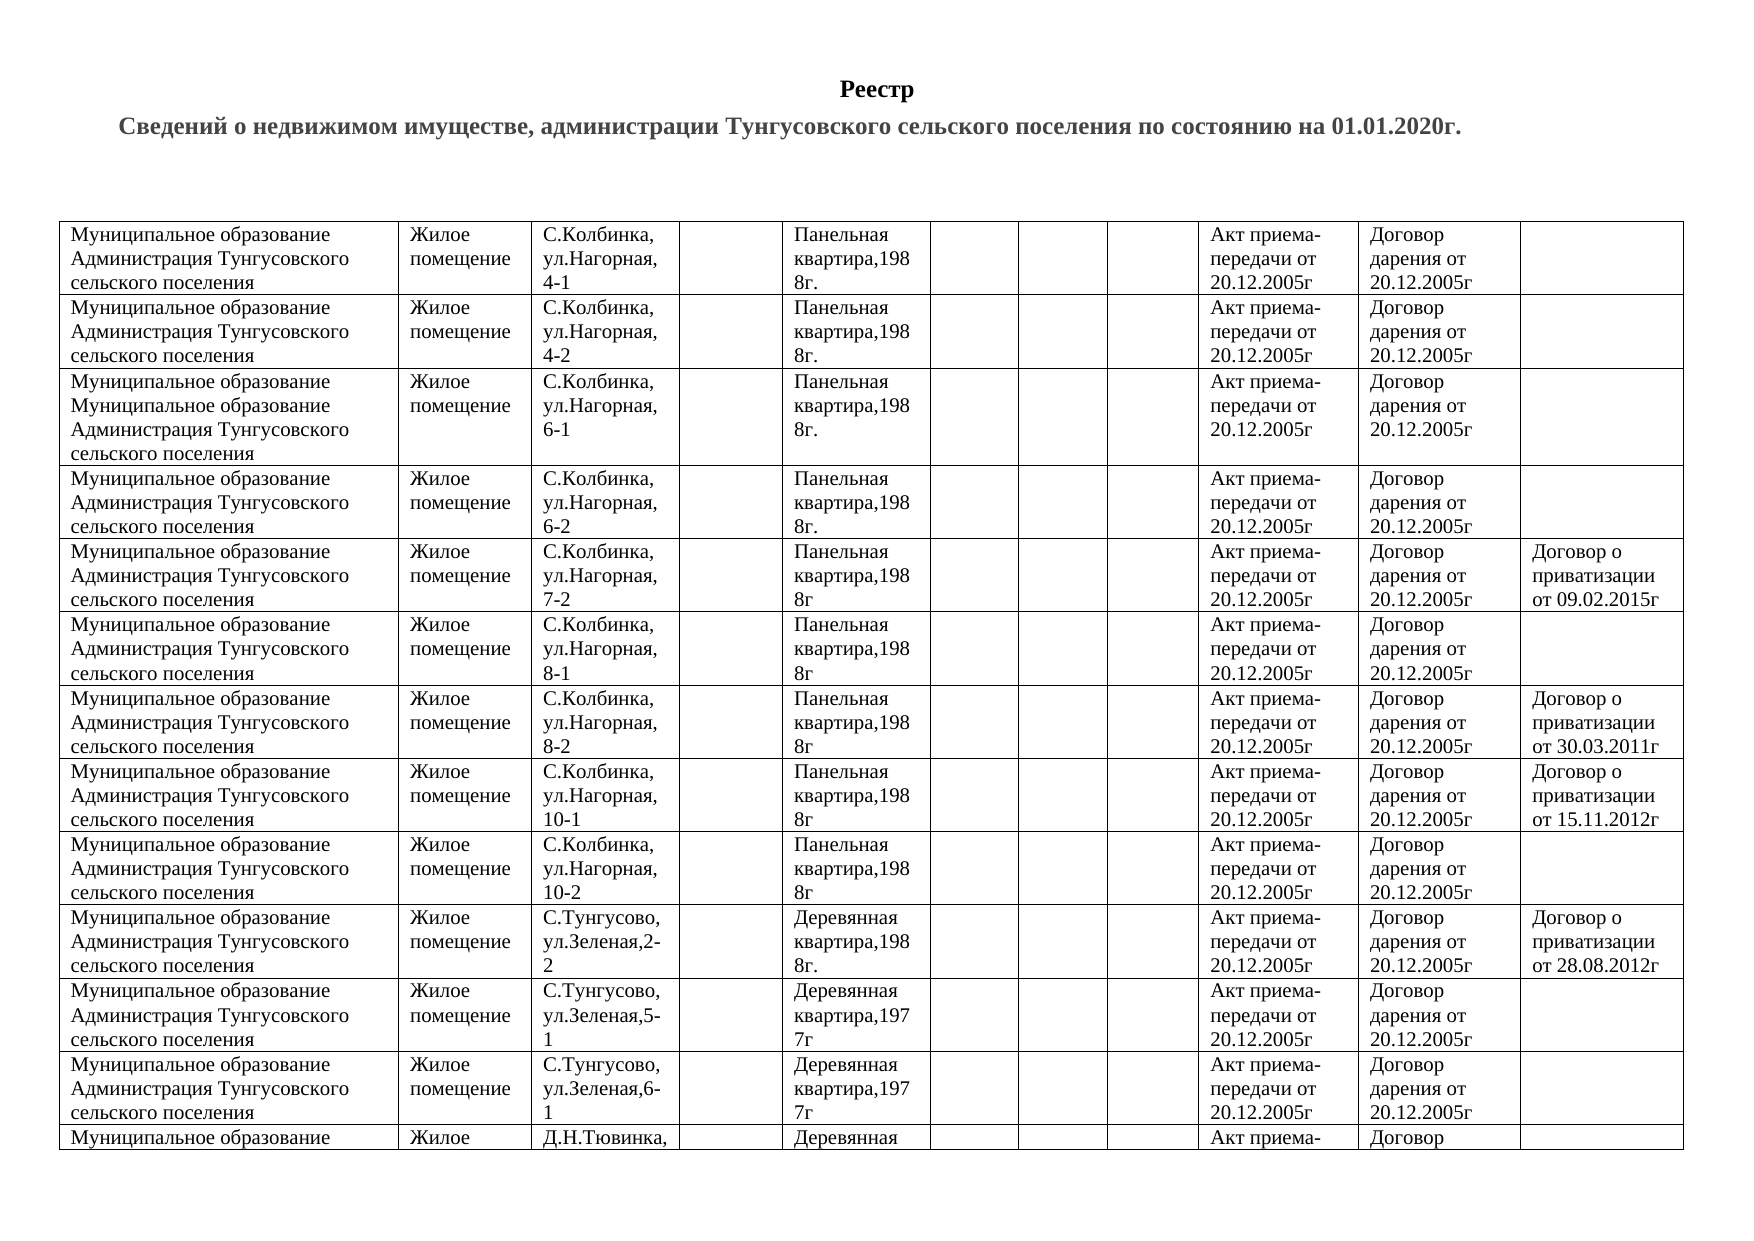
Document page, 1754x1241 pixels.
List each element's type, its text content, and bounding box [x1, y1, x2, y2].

table_cell [1108, 1125, 1198, 1149]
table_cell Муниципальное образование Администрация Тунгусовского сельского поселения [60, 539, 398, 611]
table_cell Панельная квартира,1988г [783, 539, 930, 611]
table_cell Акт приема-передачи от 20.12.2005г [1199, 295, 1358, 367]
table_cell Договор о приватизации от 30.03.2011г [1521, 686, 1683, 758]
table_cell С.Колбинка, ул.Нагорная,10-1 [532, 759, 679, 831]
table_cell С.Колбинка, ул.Нагорная,10-2 [532, 832, 679, 904]
table_cell Жилое помещение [399, 979, 531, 1051]
table_cell [1108, 979, 1198, 1051]
table_cell Муниципальное образование Администрация Тунгусовского сельского поселения [60, 686, 398, 758]
table_cell С.Тунгусово, ул.Зеленая,2-2 [532, 905, 679, 977]
table_cell [680, 979, 782, 1051]
table_cell [1108, 905, 1198, 977]
table_cell [931, 539, 1018, 611]
table_cell Жилое помещение [399, 295, 531, 367]
table_cell Договор дарения от 20.12.2005г [1359, 369, 1520, 465]
table_cell [1019, 369, 1107, 465]
table_cell [931, 1052, 1018, 1124]
table_cell Жилое помещение [399, 1125, 531, 1149]
table_cell [1019, 686, 1107, 758]
table_cell Акт приема-передачи от 20.12.2005г [1199, 612, 1358, 684]
table_cell Муниципальное образование Администрация Тунгусовского сельского поселения [60, 979, 398, 1051]
table_cell [931, 759, 1018, 831]
table_cell [1108, 759, 1198, 831]
table_cell [1108, 539, 1198, 611]
table_cell Акт приема-передачи от 20.12.2005г [1199, 832, 1358, 904]
table_cell [680, 539, 782, 611]
table_cell Панельная квартира,1988г [783, 832, 930, 904]
table_cell [1521, 466, 1683, 538]
table_cell Деревянная квартира,1977г [783, 979, 930, 1051]
table_cell Панельная квартира,1988г. [783, 369, 930, 465]
table_cell Акт приема-передачи от 20.12.2005г [1199, 759, 1358, 831]
table_cell [680, 759, 782, 831]
table_cell Договор дарения от 20.12.2005г [1359, 539, 1520, 611]
table_cell [1521, 295, 1683, 367]
table_cell [680, 295, 782, 367]
table_cell Договор дарения от 20.12.2005г [1359, 466, 1520, 538]
table_cell [680, 686, 782, 758]
table_cell Муниципальное образование Администрация Тунгусовского сельского поселения [60, 759, 398, 831]
table_cell [1019, 612, 1107, 684]
table_cell [680, 1052, 782, 1124]
table_cell С.Колбинка, ул.Нагорная,4-1 [532, 222, 679, 294]
table_cell [1019, 832, 1107, 904]
table_cell [1019, 295, 1107, 367]
table_cell Акт приема-передачи от 20.12.2005г [1199, 686, 1358, 758]
table_cell [931, 686, 1018, 758]
table_cell С.Колбинка, ул.Нагорная,6-2 [532, 466, 679, 538]
table_cell [1019, 759, 1107, 831]
table_cell [1521, 1125, 1683, 1149]
table_cell [1108, 466, 1198, 538]
table_cell [1108, 612, 1198, 684]
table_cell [783, 1125, 930, 1149]
table_cell [1521, 832, 1683, 904]
table_cell С.Тунгусово, ул.Зеленая,5-1 [532, 979, 679, 1051]
table_cell [931, 905, 1018, 977]
table_cell С.Колбинка, ул.Нагорная,7-2 [532, 539, 679, 611]
table_cell Договор дарения от 20.12.2005г [1359, 832, 1520, 904]
table_cell [1019, 905, 1107, 977]
table_cell Договор дарения от 20.12.2005г [1359, 612, 1520, 684]
table_cell Муниципальное образование Администрация Тунгусовского сельского поселения [60, 905, 398, 977]
table_cell С.Колбинка, ул.Нагорная,8-2 [532, 686, 679, 758]
table_cell Договор дарения от 20.12.2005г [1359, 295, 1520, 367]
table_cell Д.Н.Тювинка,1-1 [532, 1125, 679, 1149]
table_cell Панельная квартира,1988г [783, 759, 930, 831]
table_cell [680, 466, 782, 538]
table_cell Панельная квартира,1988г. [783, 466, 930, 538]
table_cell Жилое помещение [399, 222, 531, 294]
table_cell [931, 979, 1018, 1051]
table_cell Акт приема-передачи от 20.12.2005г [1199, 369, 1358, 465]
table_cell [931, 1125, 1018, 1149]
table_cell [931, 295, 1018, 367]
table_cell Договор о приватизации от 15.11.2012г [1521, 759, 1683, 831]
table_cell Акт приема-передачи от 20.12.2005г [1199, 539, 1358, 611]
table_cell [60, 222, 398, 294]
table_cell Муниципальное образование Администрация Тунгусовского сельского поселения [60, 832, 398, 904]
table_cell Договор дарения от 20.12.2005г [1359, 905, 1520, 977]
table_cell Акт приема-передачи от 20.12.2005г [1199, 979, 1358, 1051]
table_cell [1019, 979, 1107, 1051]
table_cell Муниципальное образование Администрация Тунгусовского сельского поселения [60, 612, 398, 684]
table_cell С.Колбинка, ул.Нагорная,4-2 [532, 295, 679, 367]
table_cell Муниципальное образование Администрация Тунгусовского сельского поселения [60, 295, 398, 367]
table_cell Акт приема-передачи от 20.12.2005г [1199, 905, 1358, 977]
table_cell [1359, 1125, 1520, 1149]
table_cell [1019, 1052, 1107, 1124]
table_cell Договор дарения от 20.12.2005г [1359, 979, 1520, 1051]
table_cell Акт приема-передачи от 20.12.2005г [1199, 466, 1358, 538]
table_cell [783, 222, 930, 294]
table_cell С.Тунгусово, ул.Зеленая,6-1 [532, 1052, 679, 1124]
table_cell Жилое помещение [399, 539, 531, 611]
table_cell С.Колбинка, ул.Нагорная,6-1 [532, 369, 679, 465]
table_cell [1521, 979, 1683, 1051]
table_cell [931, 466, 1018, 538]
table_cell [680, 612, 782, 684]
table_cell [931, 369, 1018, 465]
table_cell Акт приема-передачи от 20.12.2005г [1199, 1052, 1358, 1124]
table_cell Деревянная квартира,1988г. [783, 905, 930, 977]
table_cell [680, 1125, 782, 1149]
table_cell Панельная квартира,1988г [783, 612, 930, 684]
table_cell Договор о приватизации от 09.02.2015г [1521, 539, 1683, 611]
table_cell Договор о приватизации от 28.08.2012г [1521, 905, 1683, 977]
table_cell Договор дарения от 20.12.2005г [1359, 1052, 1520, 1124]
table_cell [680, 222, 782, 294]
table_cell [1108, 832, 1198, 904]
table_cell [680, 905, 782, 977]
table_cell Жилое помещение [399, 686, 531, 758]
table_cell Муниципальное образование Администрация Тунгусовского сельского поселения [60, 466, 398, 538]
table_cell Жилое помещение [399, 832, 531, 904]
table_cell Панельная квартира,1988г [783, 686, 930, 758]
table_cell [1019, 222, 1107, 294]
table_cell [680, 369, 782, 465]
table_cell [1521, 369, 1683, 465]
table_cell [1359, 222, 1520, 294]
table_cell [1521, 612, 1683, 684]
table_cell [1521, 222, 1683, 294]
table_cell Договор дарения от 20.12.2005г [1359, 686, 1520, 758]
table_cell [1108, 222, 1198, 294]
table_cell [931, 612, 1018, 684]
table_cell Договор дарения от 20.12.2005г [1359, 759, 1520, 831]
table_cell Жилое помещение [399, 1052, 531, 1124]
table_cell [1108, 295, 1198, 367]
table_cell [680, 832, 782, 904]
table_cell Жилое помещение [399, 759, 531, 831]
table_cell [1108, 1052, 1198, 1124]
table_cell [931, 222, 1018, 294]
table_cell [931, 832, 1018, 904]
table_cell [1019, 1125, 1107, 1149]
table_cell Муниципальное образование Администрация Тунгусовского сельского поселения [60, 1052, 398, 1124]
table_cell [1521, 1052, 1683, 1124]
table_cell С.Колбинка, ул.Нагорная,8-1 [532, 612, 679, 684]
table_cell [1199, 1125, 1358, 1149]
table_cell [1108, 686, 1198, 758]
table_cell Деревянная квартира,1977г [783, 1052, 930, 1124]
table_cell Панельная квартира,1988г. [783, 295, 930, 367]
table_cell Жилое помещение [399, 612, 531, 684]
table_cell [60, 1125, 398, 1149]
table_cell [1199, 222, 1358, 294]
table_cell [1019, 466, 1107, 538]
table_cell [1019, 539, 1107, 611]
table_cell Муниципальное образование Муниципальное образование Администрация Тунгусовского сельского поселения [60, 369, 398, 465]
table_cell [1108, 369, 1198, 465]
table_cell Жилое помещение [399, 466, 531, 538]
table_cell Жилое помещение [399, 905, 531, 977]
table_cell Жилое помещение [399, 369, 531, 465]
